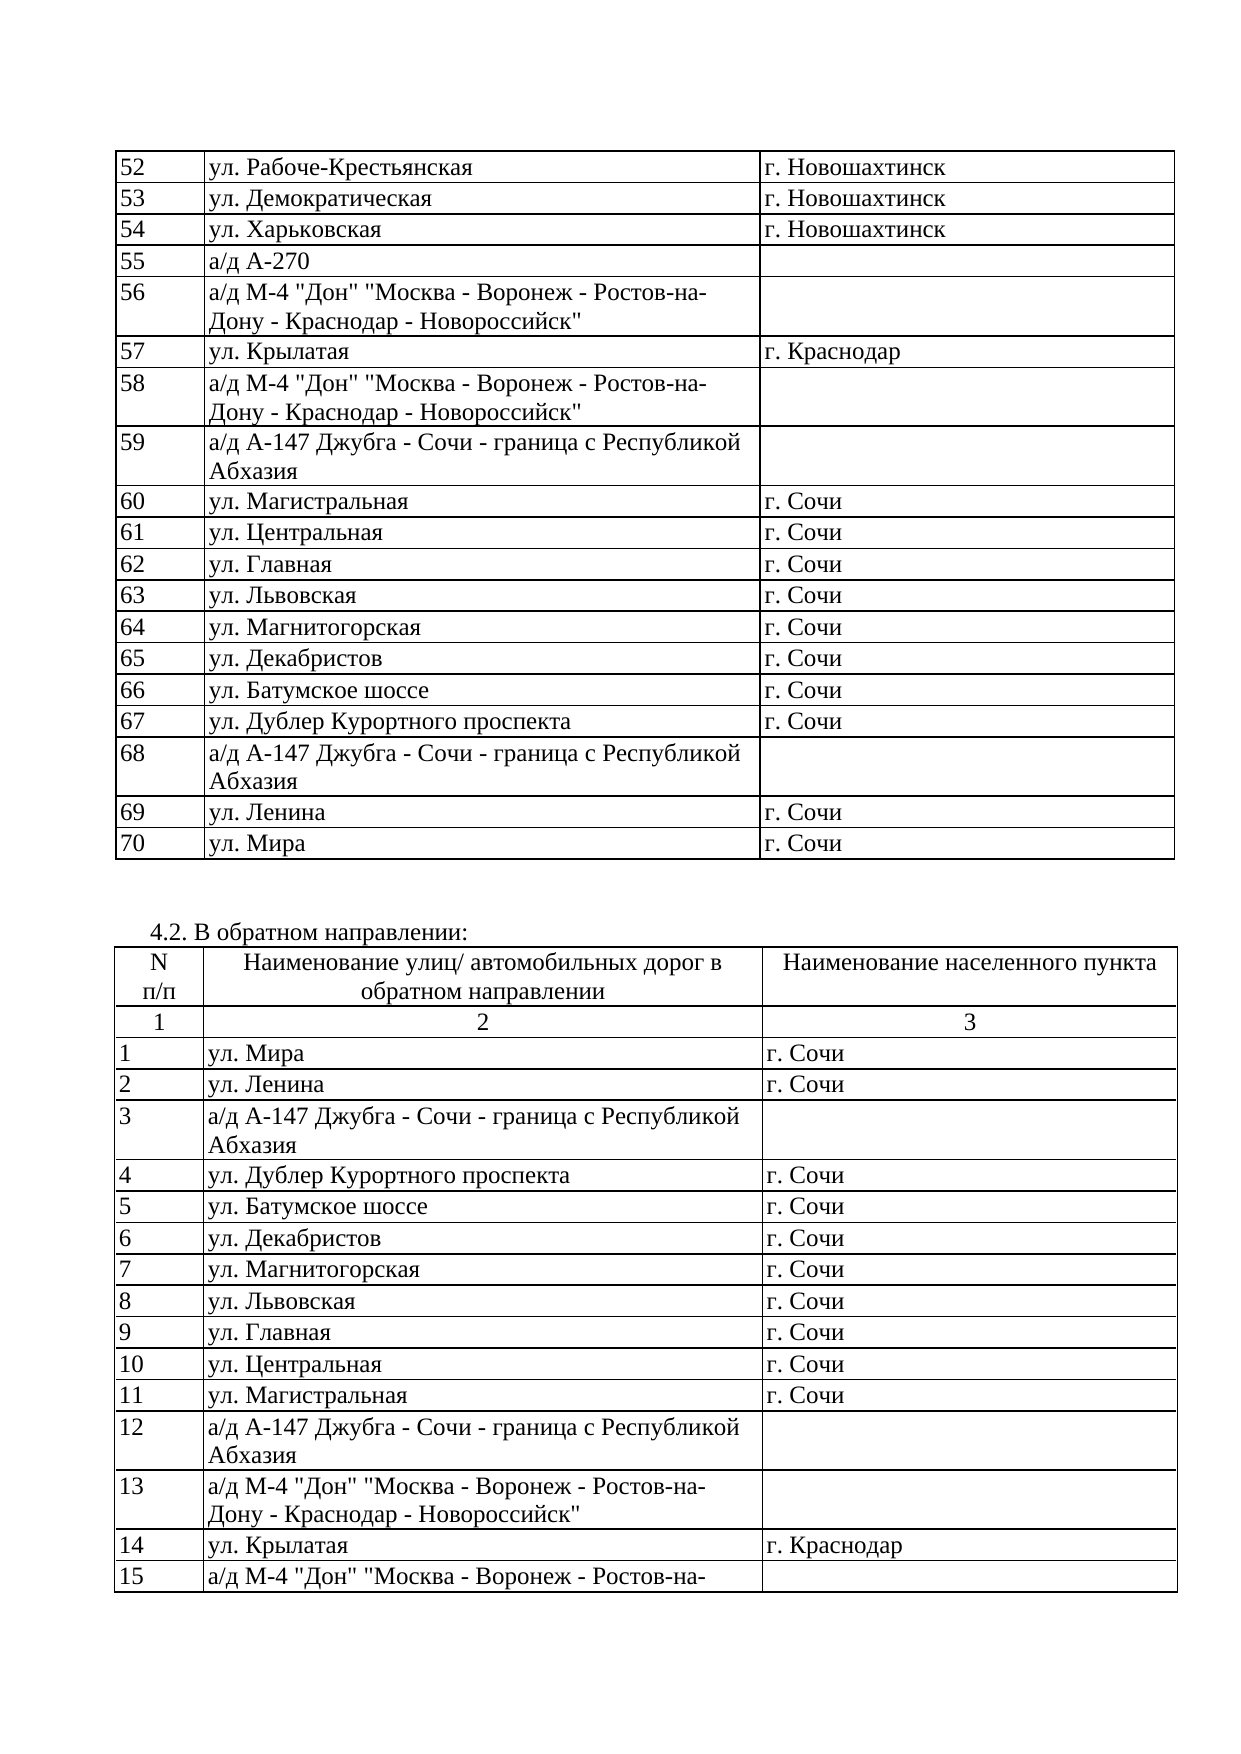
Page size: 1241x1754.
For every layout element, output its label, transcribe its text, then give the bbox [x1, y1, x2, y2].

table_cell [763, 1469, 1177, 1528]
table_cell 68 [117, 738, 204, 795]
table_cell 8 [115, 1285, 203, 1316]
table_cell ул. Львовская [205, 581, 759, 610]
table_cell г. Сочи [761, 706, 1174, 736]
table_cell 2 [204, 1007, 762, 1036]
table_cell г. Сочи [763, 1284, 1177, 1316]
table_cell 10 [115, 1348, 203, 1379]
table_cell ул. Декабристов [205, 643, 759, 673]
table_cell ул. Декабристов [204, 1223, 762, 1253]
table_cell ул. Центральная [204, 1349, 762, 1379]
table_cell 11 [115, 1380, 203, 1410]
table_cell г. Сочи [761, 612, 1174, 642]
table_cell 66 [117, 675, 204, 705]
table_cell г. Сочи [763, 1316, 1177, 1347]
table_cell г. Новошахтинск [761, 183, 1174, 213]
table_cell 5 [115, 1191, 203, 1221]
table_cell ул. Магнитогорская [205, 612, 759, 642]
table_cell г. Сочи [763, 1221, 1177, 1253]
table_cell г. Сочи [763, 1347, 1177, 1379]
table_cell г. Сочи [763, 1253, 1177, 1284]
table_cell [204, 1471, 762, 1528]
table_cell г. Сочи [763, 1379, 1177, 1410]
table_cell 65 [117, 643, 204, 673]
table_cell 15 [115, 1561, 203, 1591]
table_cell ул. Магистральная [205, 486, 759, 516]
table_cell 56 [117, 277, 204, 335]
table_cell ул. Демократическая [205, 183, 759, 213]
table_cell 62 [117, 549, 204, 579]
table_cell 14 [115, 1529, 203, 1560]
table_cell ул. Главная [204, 1317, 762, 1347]
table_cell [763, 1410, 1177, 1469]
table_cell г. Краснодар [761, 337, 1174, 366]
table_cell 3 [763, 1005, 1177, 1036]
table_cell [761, 277, 1174, 335]
table_cell а/д А-147 Джубга - Сочи - граница с Республикой Абхазия [204, 1101, 762, 1158]
table_cell а/д А-147 Джубга - Сочи - граница с Республикой Абхазия [205, 738, 759, 795]
table_cell г. Новошахтинск [761, 152, 1174, 181]
table_cell г. Сочи [763, 1159, 1177, 1190]
table_cell ул. Мира [204, 1038, 762, 1068]
table_cell 13 [115, 1470, 203, 1528]
table_cell [761, 368, 1174, 425]
table_header Наименование населенного пункта [763, 948, 1177, 1005]
table_cell 9 [115, 1317, 203, 1347]
table_cell 3 [115, 1100, 203, 1158]
table_cell г. Сочи [761, 581, 1174, 610]
table_cell 7 [115, 1254, 203, 1284]
table_cell [763, 1099, 1177, 1158]
table_cell 59 [117, 427, 204, 484]
table_cell 53 [117, 183, 204, 213]
table_cell а/д М-4 "Дон" "Москва - Воронеж - Ростов-на-Дону - Краснодар - Новороссийск" [205, 277, 759, 335]
table_cell 4 [115, 1160, 203, 1190]
table_cell а/д А-270 [205, 246, 759, 276]
table_cell ул. Батумское шоссе [204, 1192, 762, 1221]
table_cell ул. Крылатая [205, 337, 759, 366]
table_cell а/д М-4 "Дон" "Москва - Воронеж - Ростов-на-Дону - Краснодар - Новороссийск" [205, 368, 759, 425]
table_cell ул. Магистральная [204, 1380, 762, 1410]
table_cell 69 [117, 797, 204, 827]
table_cell 57 [117, 337, 204, 366]
table_cell г. Новошахтинск [761, 215, 1174, 244]
table_cell ул. Харьковская [205, 215, 759, 244]
table_cell [761, 246, 1174, 276]
table_cell ул. Рабоче-Крестьянская [205, 152, 759, 181]
table_cell 58 [117, 368, 204, 425]
table_cell г. Краснодар [763, 1528, 1177, 1560]
table_cell 60 [117, 486, 204, 516]
table_cell г. Сочи [761, 549, 1174, 579]
table_header Наименование улиц/ автомобильных дорог в обратном направлении [204, 948, 762, 1005]
table_cell ул. Дублер Курортного проспекта [205, 706, 759, 736]
table_cell а/д А-147 Джубга - Сочи - граница с Республикой Абхазия [205, 427, 759, 484]
table_cell г. Сочи [761, 643, 1174, 673]
table_cell 1 [115, 1006, 203, 1036]
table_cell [204, 1561, 762, 1591]
table_cell 63 [117, 581, 204, 610]
text 4.2. В обратном направлении: [150, 917, 1090, 946]
table_cell ул. Центральная [205, 518, 759, 547]
table_cell ул. Дублер Курортного проспекта [204, 1160, 762, 1190]
table_cell г. Сочи [763, 1190, 1177, 1221]
table_cell ул. Львовская [204, 1286, 762, 1316]
table_cell 70 [117, 828, 204, 858]
table_cell а/д А-147 Джубга - Сочи - граница с Республикой Абхазия [204, 1412, 762, 1469]
table_cell [763, 1560, 1177, 1591]
table_cell 12 [115, 1411, 203, 1469]
table_cell г. Сочи [761, 675, 1174, 705]
table_cell ул. Магнитогорская [204, 1255, 762, 1284]
table_cell 1 [115, 1038, 203, 1068]
table_cell 6 [115, 1223, 203, 1253]
table_cell ул. Ленина [205, 797, 759, 827]
table_cell 55 [117, 246, 204, 276]
table_cell ул. Крылатая [204, 1530, 762, 1560]
table_cell [761, 427, 1174, 484]
table_cell г. Сочи [761, 797, 1174, 827]
table_cell г. Сочи [761, 518, 1174, 547]
table_cell ул. Главная [205, 549, 759, 579]
table_cell г. Сочи [761, 486, 1174, 516]
table_cell 52 [117, 152, 204, 181]
table_cell 54 [117, 215, 204, 244]
table_cell г. Сочи [763, 1068, 1177, 1099]
table_cell ул. Мира [205, 828, 759, 858]
table_cell 64 [117, 612, 204, 642]
table_cell г. Сочи [763, 1036, 1177, 1068]
table_header N п/п [115, 948, 203, 1005]
table_cell ул. Батумское шоссе [205, 675, 759, 705]
table_cell [761, 738, 1174, 795]
table_cell 2 [115, 1069, 203, 1099]
table_cell 67 [117, 706, 204, 736]
table_cell ул. Ленина [204, 1070, 762, 1099]
table_cell 61 [117, 518, 204, 547]
table_cell г. Сочи [761, 828, 1174, 858]
